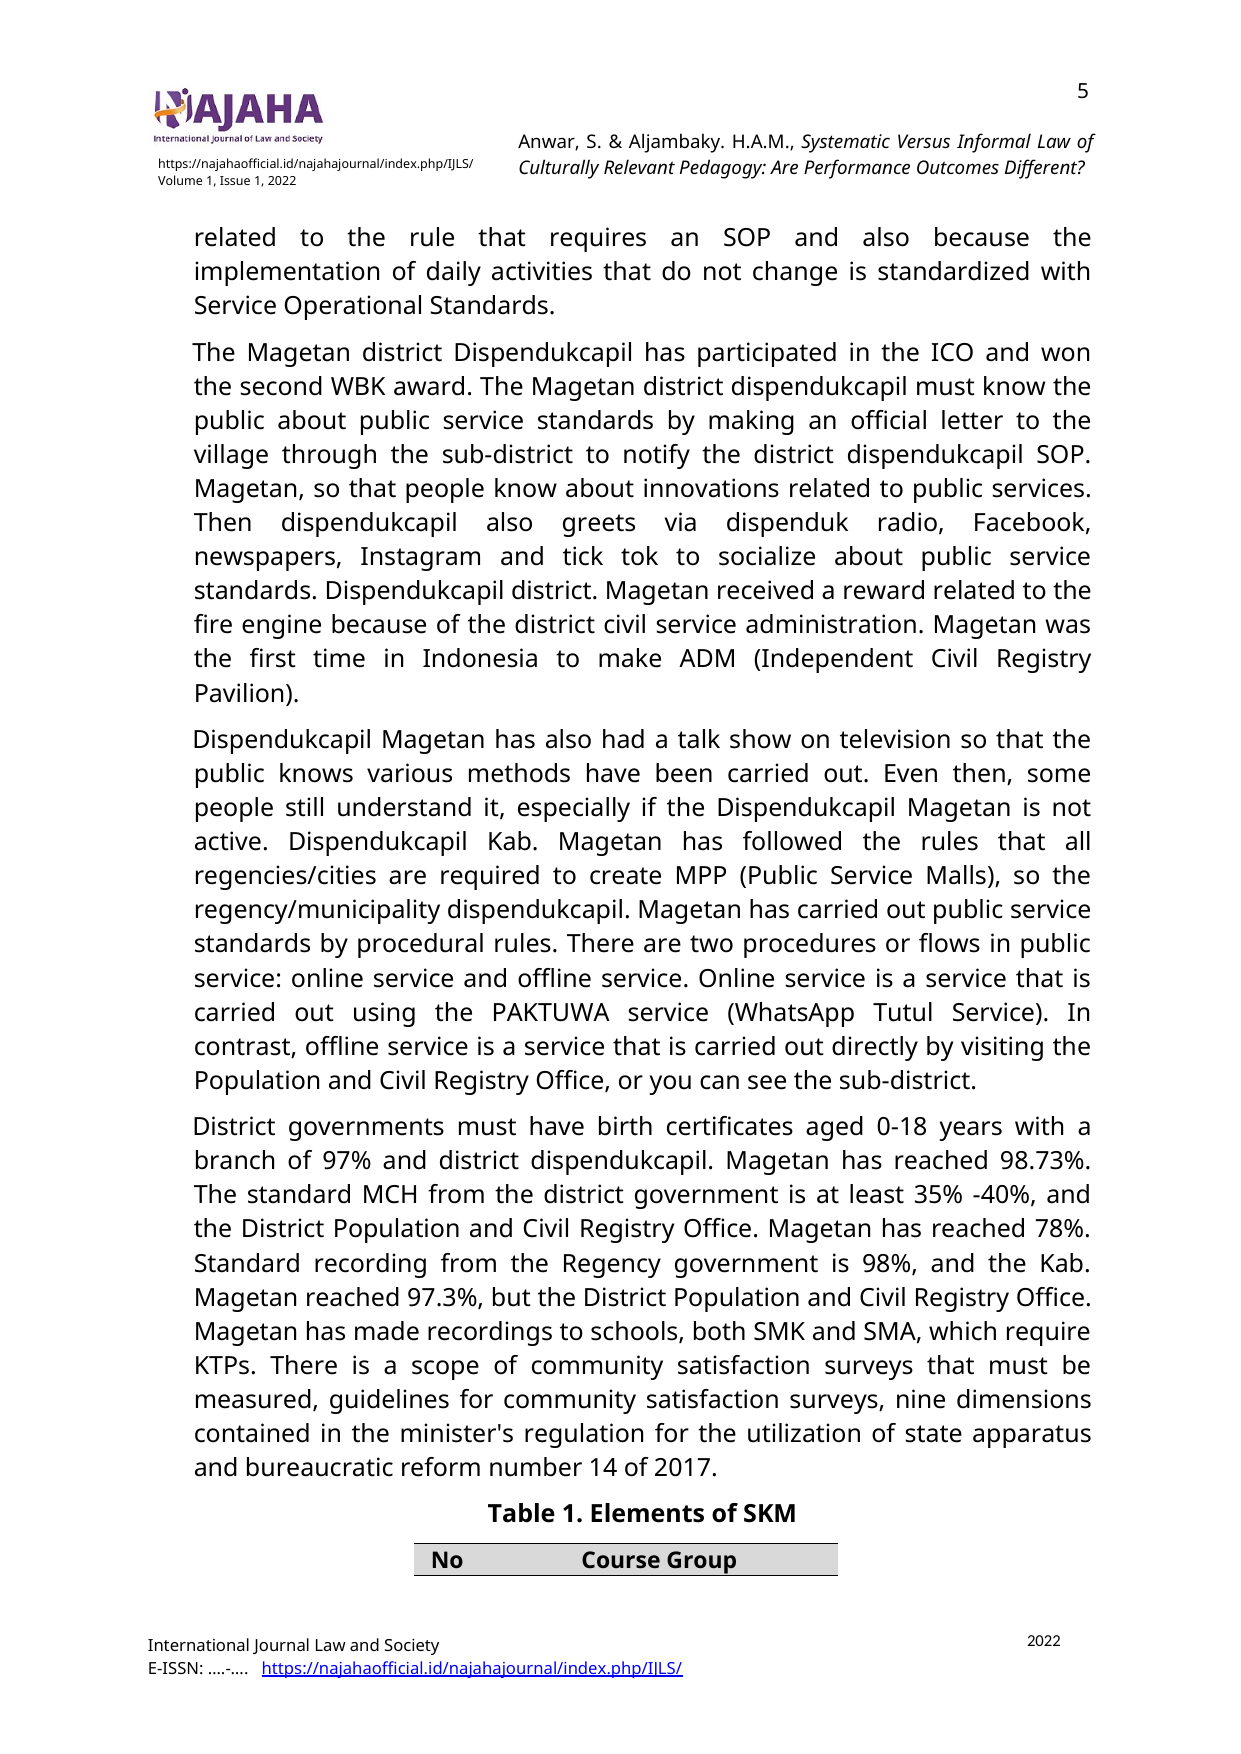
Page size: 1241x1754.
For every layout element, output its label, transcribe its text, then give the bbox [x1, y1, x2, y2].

picture [147, 75, 328, 158]
table_header No [414, 1544, 480, 1575]
table_header Course Group [480, 1544, 838, 1575]
text District governments must have birth certificates aged 0-18 years with a branch of 97% and district dispendukcapil. Magetan has reached 98.73%. The standard MCH from the district government is at least 35% -40%, and the District Population and Civil Registry Office. Magetan has reached 78%. Standard recording from the Regency government is 98%, and the Kab. Magetan reached 97.3%, but the District Population and Civil Registry Office. Magetan has made recordings to schools, both SMK and SMA, which require KTPs. There is a scope of community satisfaction surveys that must be measured, guidelines for community satisfaction surveys, nine dimensions contained in the minister's regulation for the utilization of state apparatus and bureaucratic reform number 14 of 2017. [192, 1109, 1093, 1484]
text Dispendukcapil Magetan has also had a talk show on television so that the public knows various methods have been carried out. Even then, some people still understand it, especially if the Dispendukcapil Magetan is not active. Dispendukcapil Kab. Magetan has followed the rules that all regencies/cities are required to create MPP (Public Service Malls), so the regency/municipality dispendukcapil. Magetan has carried out public service standards by procedural rules. There are two procedures or flows in public service: online service and offline service. Online service is a service that is carried out using the PAKTUWA service (WhatsApp Tutul Service). In contrast, offline service is a service that is carried out directly by visiting the Population and Civil Registry Office, or you can see the sub-district. [192, 722, 1093, 1096]
text Table 1. Elements of SKM [192, 1496, 1093, 1530]
text The Magetan district Dispendukcapil has participated in the ICO and won the second WBK award. The Magetan district dispendukcapil must know the public about public service standards by making an official letter to the village through the sub-district to notify the district dispendukcapil SOP. Magetan, so that people know about innovations related to public services. Then dispendukcapil also greets via dispenduk radio, Facebook, newspapers, Instagram and tick tok to socialize about public service standards. Dispendukcapil district. Magetan received a reward related to the fire engine because of the district civil service administration. Magetan was the first time in Indonesia to make ADM (Independent Civil Registry Pavilion). [192, 334, 1093, 709]
